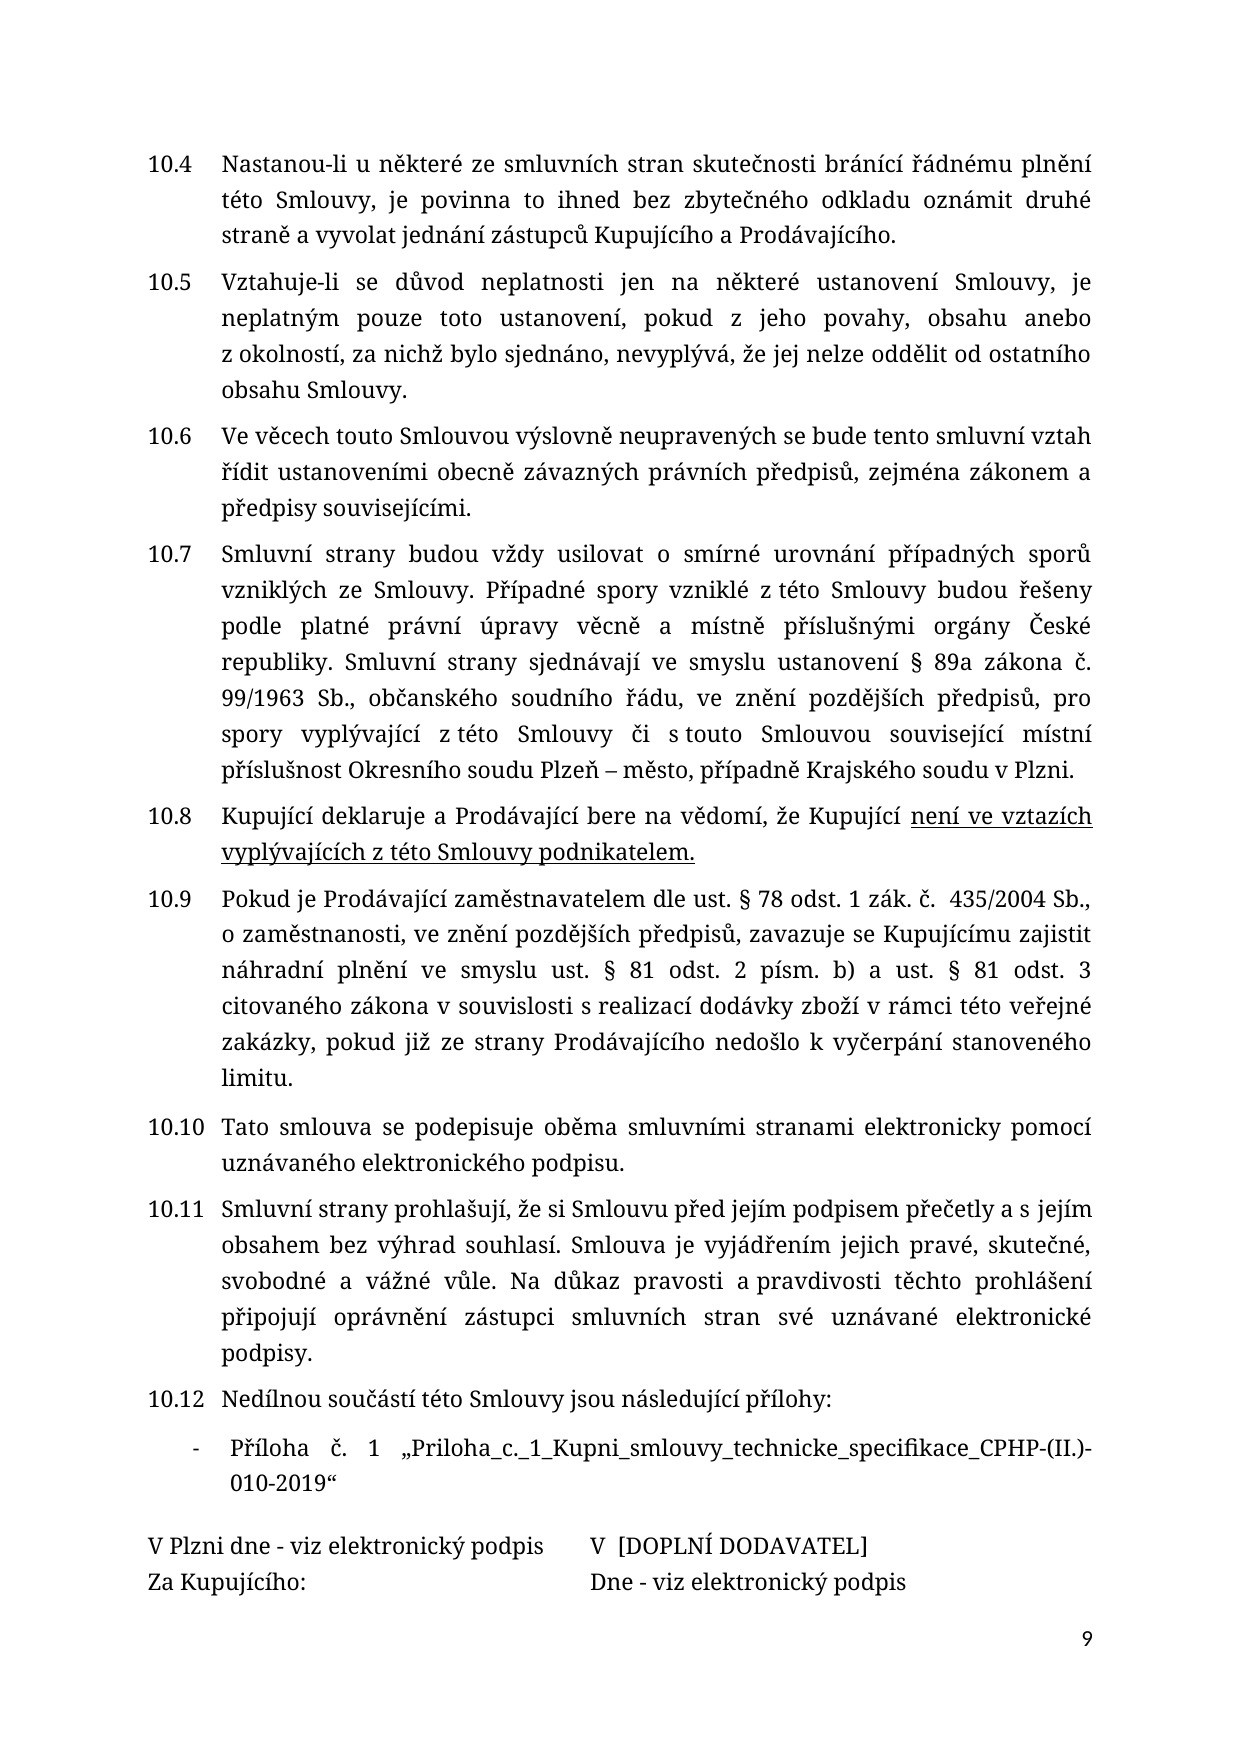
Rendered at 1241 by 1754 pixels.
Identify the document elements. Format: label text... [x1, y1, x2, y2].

text 10.4 Nastanou-li u některé ze smluvních stran skutečnosti bránící řádnému plnění této Smlouvy, je povinna to ihned bez zbytečného odkladu oznámit druhé straně a vyvolat jednání zástupců Kupujícího a Prodávajícího. [148, 148, 1093, 251]
text 10.10 Tato smlouva se podepisuje oběma smluvními stranami elektronicky pomocí uznávaného elektronického podpisu. [148, 1111, 1093, 1178]
text 10.8 Kupující deklaruje a Prodávající bere na vědomí, že Kupující není ve vztazích vyplývajících z této Smlouvy podnikatelem. [148, 800, 1093, 867]
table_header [579, 1530, 1054, 1601]
text 10.11 Smluvní strany prohlašují, že si Smlouvu před jejím podpisem přečetly a s jejím obsahem bez výhrad souhlasí. Smlouva je vyjádřením jejich pravé, skutečné, svobodné a vážné vůle. Na důkaz pravosti a pravdivosti těchto prohlášení připojují oprávnění zástupci smluvních stran své uznávané elektronické podpisy. [148, 1193, 1093, 1368]
text 10.6 Ve věcech touto Smlouvou výslovně neupravených se bude tento smluvní vztah řídit ustanoveními obecně závazných právních předpisů, zejména zákonem a předpisy souvisejícími. [148, 420, 1093, 523]
text 10.12 Nedílnou součástí této Smlouvy jsou následující přílohy: [148, 1383, 1093, 1414]
text 10.9 Pokud je Prodávající zaměstnavatelem dle ust. § 78 odst. 1 zák. č. 435/2004 Sb., o zaměstnanosti, ve znění pozdějších předpisů, zavazuje se Kupujícímu zajistit náhradní plnění ve smyslu ust. § 81 odst. 2 písm. b) a ust. § 81 odst. 3 citovaného zákona v souvislosti s realizací dodávky zboží v rámci této veřejné zakázky, pokud již ze strany Prodávajícího nedošlo k vyčerpání stanoveného limitu. [148, 882, 1093, 1093]
list Příloha č. 1 „Priloha_c._1_Kupni_smlouvy_technicke_specifikace_CPHP-(II.)-010-2019“ [192, 1431, 1093, 1499]
text 10.5 Vztahuje-li se důvod neplatnosti jen na některé ustanovení Smlouvy, je neplatným pouze toto ustanovení, pokud z jeho povahy, obsahu anebo z okolností, za nichž bylo sjednáno, nevyplývá, že jej nelze oddělit od ostatního obsahu Smlouvy. [148, 266, 1093, 405]
text 10.7 Smluvní strany budou vždy usilovat o smírné urovnání případných sporů vzniklých ze Smlouvy. Případné spory vzniklé z této Smlouvy budou řešeny podle platné právní úpravy věcně a místně příslušnými orgány České republiky. Smluvní strany sjednávají ve smyslu ustanovení § 89a zákona č. 99/1963 Sb., občanského soudního řádu, ve znění pozdějších předpisů, pro spory vyplývající z této Smlouvy či s touto Smlouvou související místní příslušnost Okresního soudu Plzeň – město, případně Krajského soudu v Plzni. [148, 538, 1093, 785]
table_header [136, 1530, 578, 1601]
